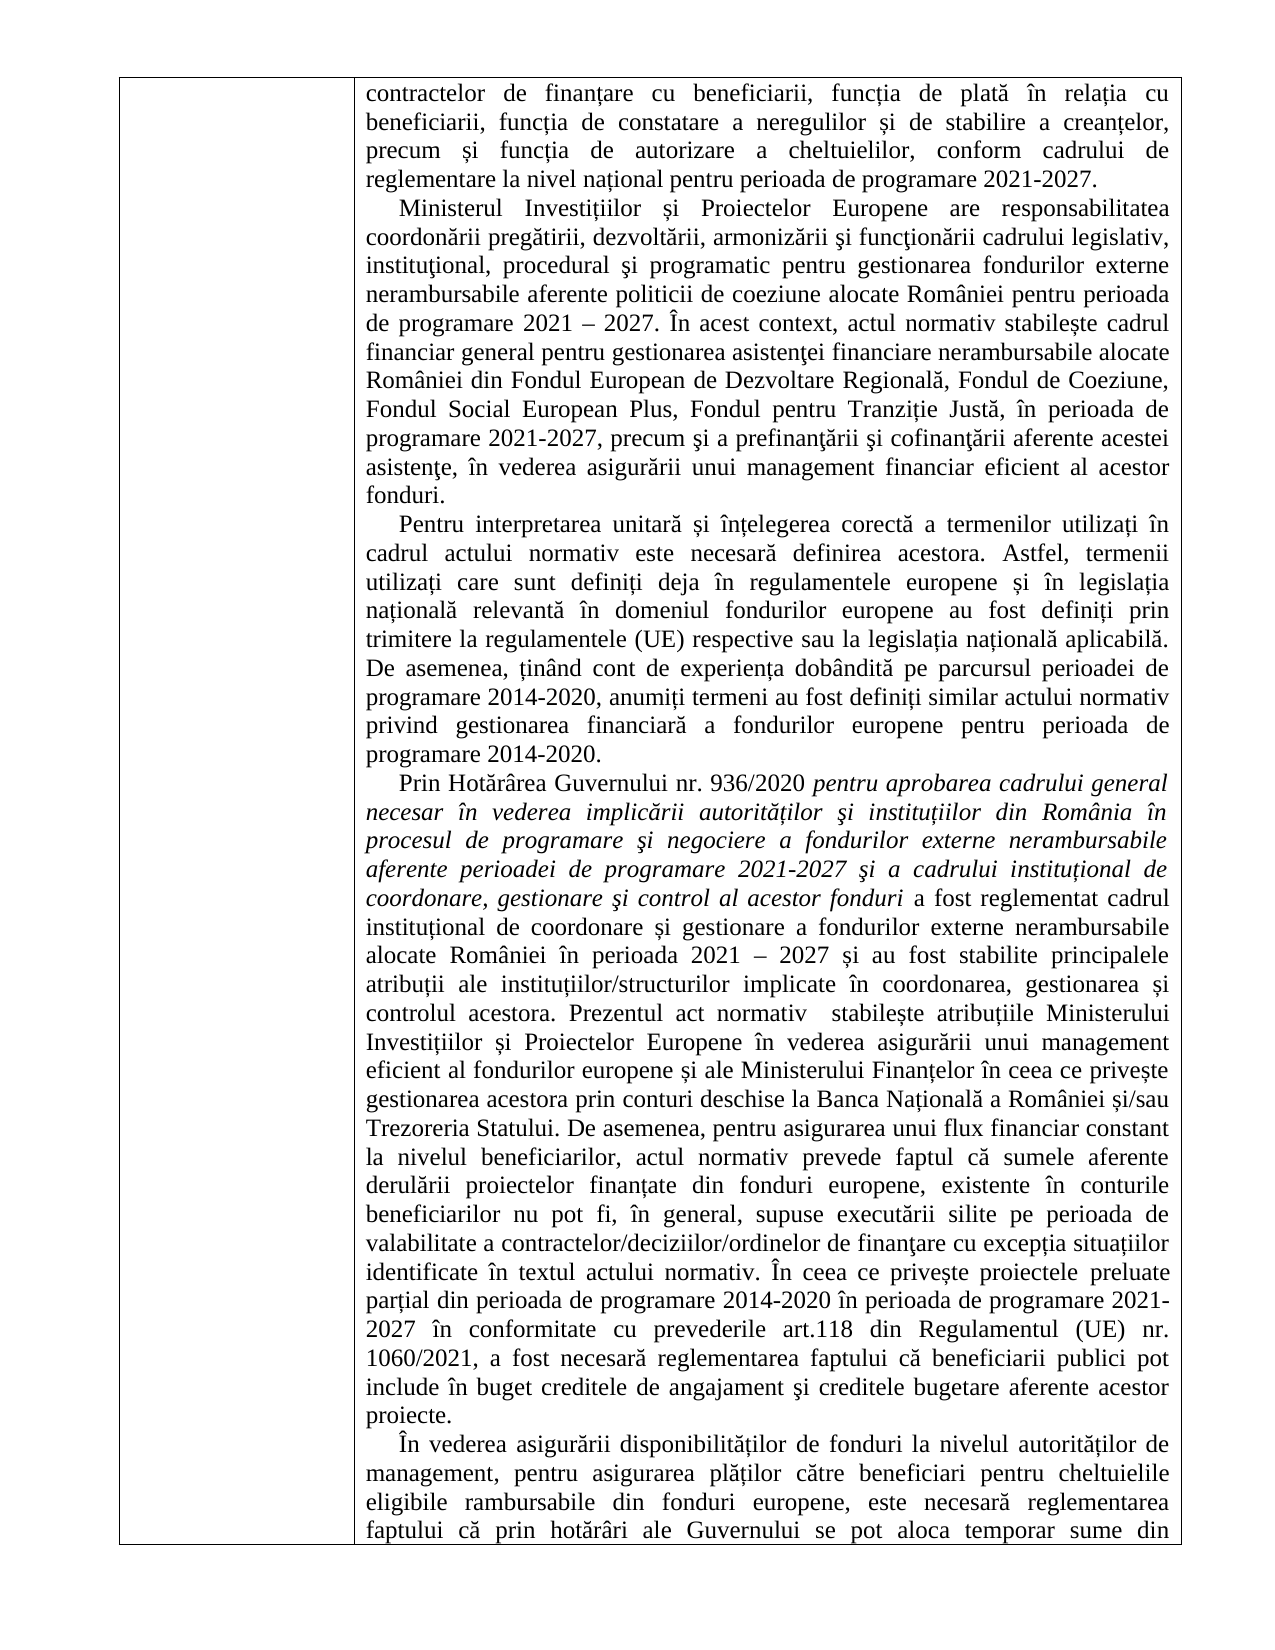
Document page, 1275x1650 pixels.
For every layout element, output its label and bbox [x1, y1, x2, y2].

table_header [355, 78, 1181, 1544]
table_header [120, 78, 354, 1544]
